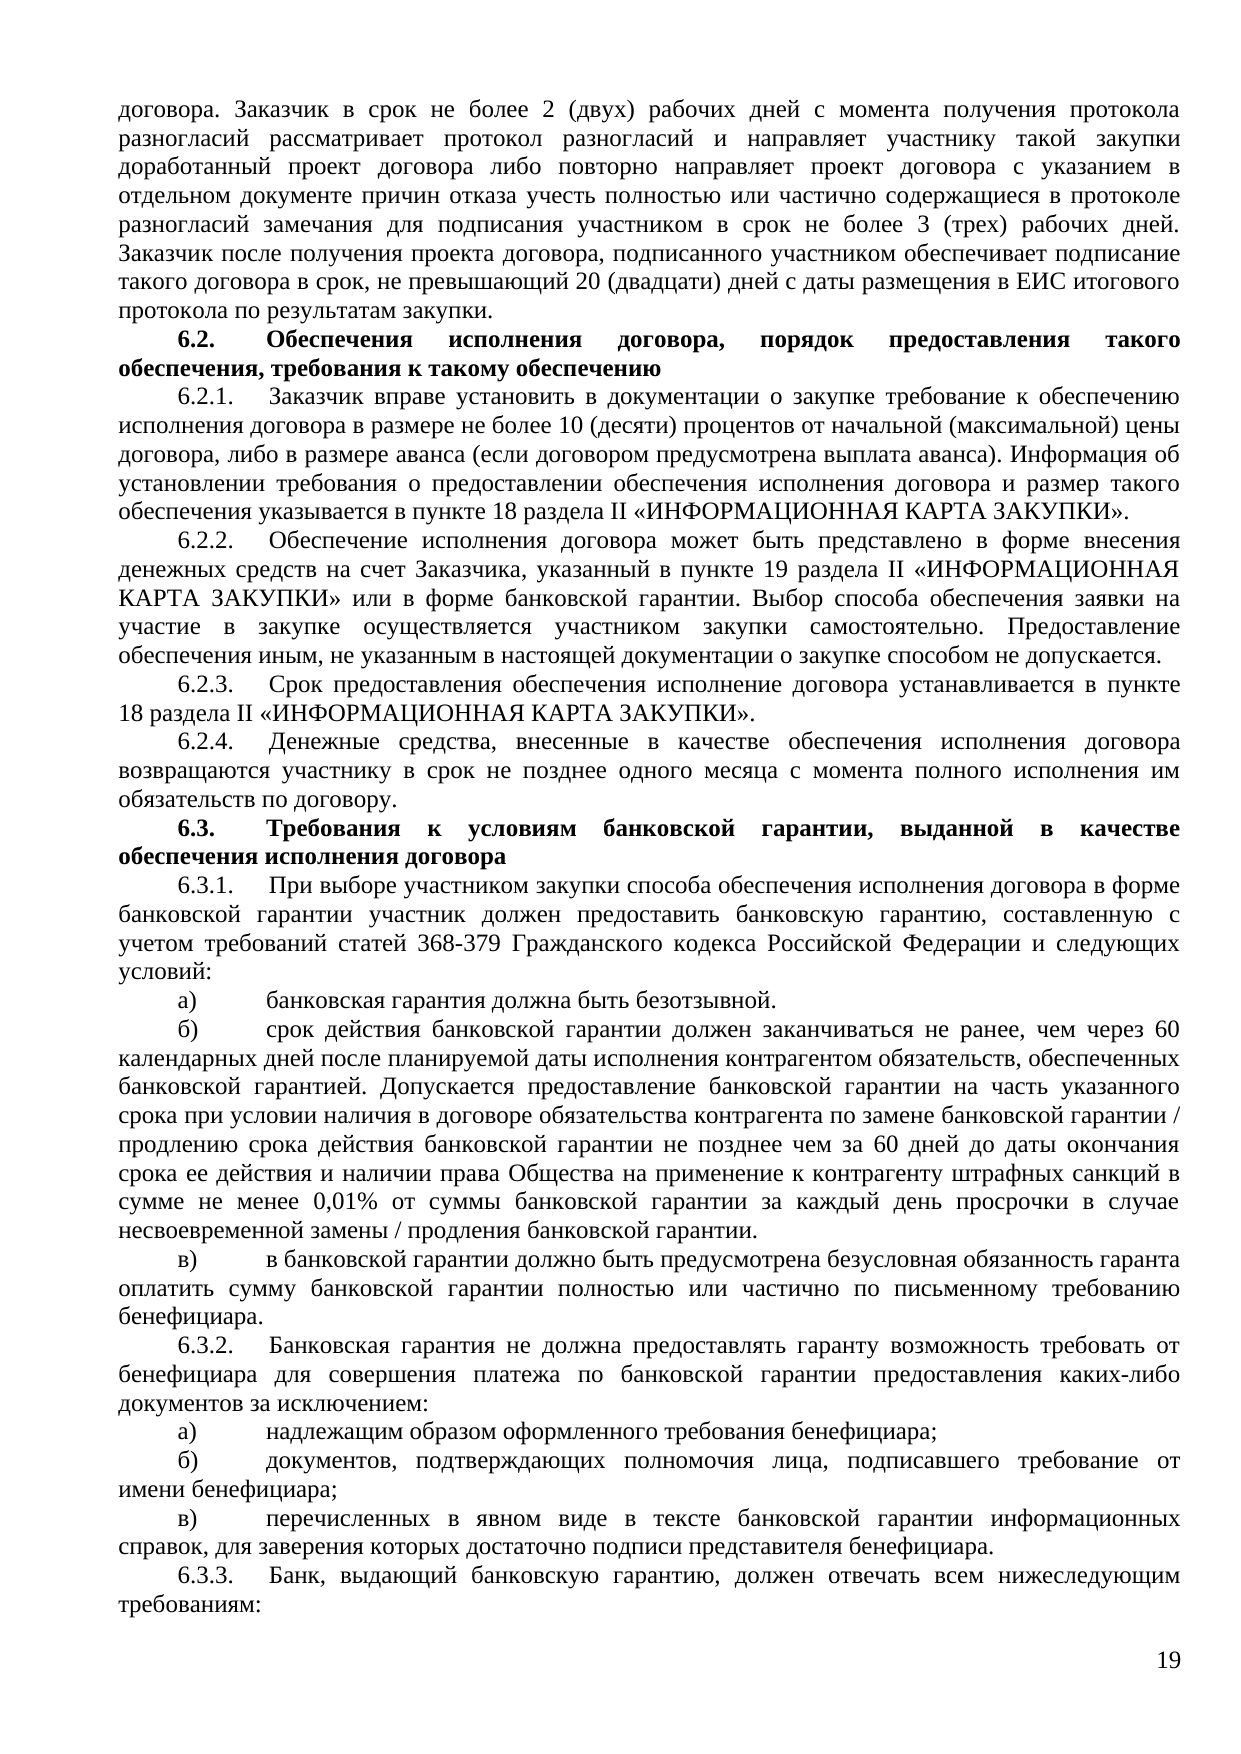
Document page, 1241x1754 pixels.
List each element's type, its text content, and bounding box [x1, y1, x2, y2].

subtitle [118, 94, 1181, 324]
subtitle Банковская гарантия не должна предоставлять гаранту возможность требовать от бенефициара для совершения платежа по банковской гарантии предоставления каких-либо документов за исключением: [118, 1330, 1181, 1416]
subtitle Обеспечение исполнения договора может быть представлено в форме внесения денежных средств на счет Заказчика, указанный в пункте 19 раздела II «ИНФОРМАЦИОННАЯ КАРТА ЗАКУПКИ» или в форме банковской гарантии. Выбор способа обеспечения заявки на участие в закупке осуществляется участником закупки самостоятельно. Предоставление обеспечения иным, не указанным в настоящей документации о закупке способом не допускается. [118, 525, 1181, 669]
subtitle Требования к условиям банковской гарантии, выданной в качестве обеспечения исполнения договора [118, 813, 1181, 870]
subtitle Срок предоставления обеспечения исполнение договора устанавливается в пункте 18 раздела II «ИНФОРМАЦИОННАЯ КАРТА ЗАКУПКИ». [118, 669, 1181, 726]
list надлежащим образом оформленного требования бенефициара; [118, 1416, 1181, 1445]
subtitle При выборе участником закупки способа обеспечения исполнения договора в форме банковской гарантии участник должен предоставить банковскую гарантию, составленную с учетом требований статей 368-379 Гражданского кодекса Российской Федерации и следующих условий: [118, 870, 1181, 985]
subtitle Обеспечения исполнения договора, порядок предоставления такого обеспечения, требования к такому обеспечению [118, 324, 1181, 381]
list документов, подтверждающих полномочия лица, подписавшего требование от имени бенефициара; [118, 1445, 1181, 1503]
subtitle Заказчик вправе установить в документации о закупке требование к обеспечению исполнения договора в размере не более 10 (десяти) процентов от начальной (максимальной) цены договора, либо в размере аванса (если договором предусмотрена выплата аванса). Информация об установлении требования о предоставлении обеспечения исполнения договора и размер такого обеспечения указывается в пункте 18 раздела II «ИНФОРМАЦИОННАЯ КАРТА ЗАКУПКИ». [118, 381, 1181, 525]
list перечисленных в явном виде в тексте банковской гарантии информационных справок, для заверения которых достаточно подписи представителя бенефициара. [118, 1503, 1181, 1560]
list банковская гарантия должна быть безотзывной. [118, 985, 1181, 1014]
subtitle Банк, выдающий банковскую гарантию, должен отвечать всем нижеследующим требованиям: [118, 1560, 1181, 1618]
list срок действия банковской гарантии должен заканчиваться не ранее, чем через 60 календарных дней после планируемой даты исполнения контрагентом обязательств, обеспеченных банковской гарантией. Допускается предоставление банковской гарантии на часть указанного срока при условии наличия в договоре обязательства контрагента по замене банковской гарантии / продлению срока действия банковской гарантии не позднее чем за 60 дней до даты окончания срока ее действия и наличии права Общества на применение к контрагенту штрафных санкций в сумме не менее 0,01% от суммы банковской гарантии за каждый день просрочки в случае несвоевременной замены / продления банковской гарантии. [118, 1014, 1181, 1244]
list в банковской гарантии должно быть предусмотрена безусловная обязанность гаранта оплатить сумму банковской гарантии полностью или частично по письменному требованию бенефициара. [118, 1244, 1181, 1330]
subtitle Денежные средства, внесенные в качестве обеспечения исполнения договора возвращаются участнику в срок не позднее одного месяца с момента полного исполнения им обязательств по договору. [118, 726, 1181, 813]
